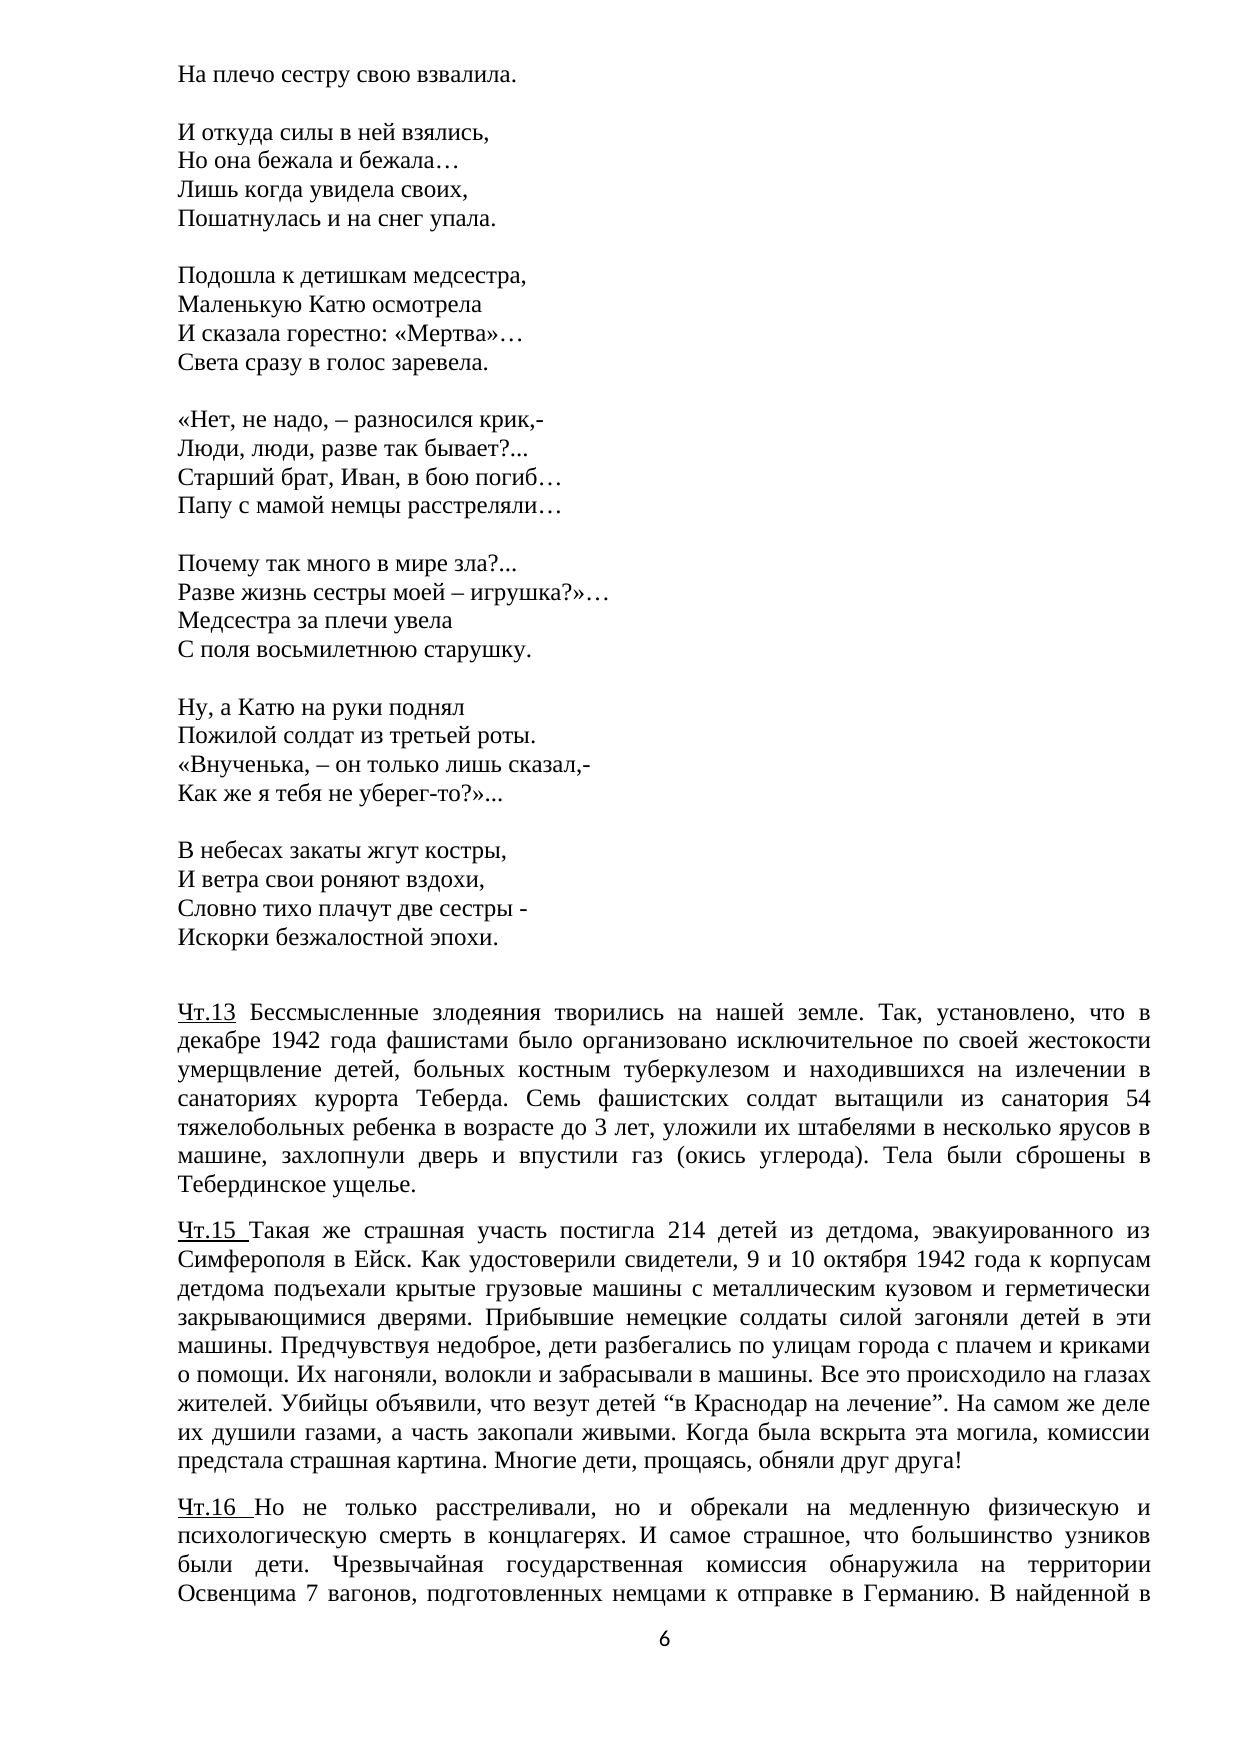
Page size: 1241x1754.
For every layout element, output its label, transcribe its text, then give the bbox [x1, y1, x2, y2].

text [177, 59, 1152, 950]
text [177, 1492, 1152, 1607]
text Чт.13 Бессмысленные злодеяния творились на нашей земле. Так, установлено, что в декабре 1942 года фашистами было организовано исключительное по своей жестокости умерщвление детей, больных костным туберкулезом и находившихся на излечении в санаториях курорта Теберда. Семь фашистских солдат вытащили из санатория 54 тяжелобольных ребенка в возрасте до 3 лет, уложили их штабелями в несколько ярусов в машине, захлопнули дверь и впустили газ (окись углерода). Тела были сброшены в Тебердинское ущелье. [177, 997, 1152, 1198]
text Чт.15 Такая же страшная участь постигла 214 детей из детдома, эвакуированного из Симферополя в Ейск. Как удостоверили свидетели, 9 и 10 октября 1942 года к корпусам детдома подъехали крытые грузовые машины с металлическим кузовом и герметически закрывающимися дверями. Прибывшие немецкие солдаты силой загоняли детей в эти машины. Предчувствуя недоброе, дети разбегались по улицам города с плачем и криками о помощи. Их нагоняли, волокли и забрасывали в машины. Все это происходило на глазах жителей. Убийцы объявили, что везут детей “в Краснодар на лечение”. На самом же деле их душили газами, а часть закопали живыми. Когда была вскрыта эта могила, комиссии предстала страшная картина. Многие дети, прощаясь, обняли друг друга! [177, 1215, 1152, 1474]
